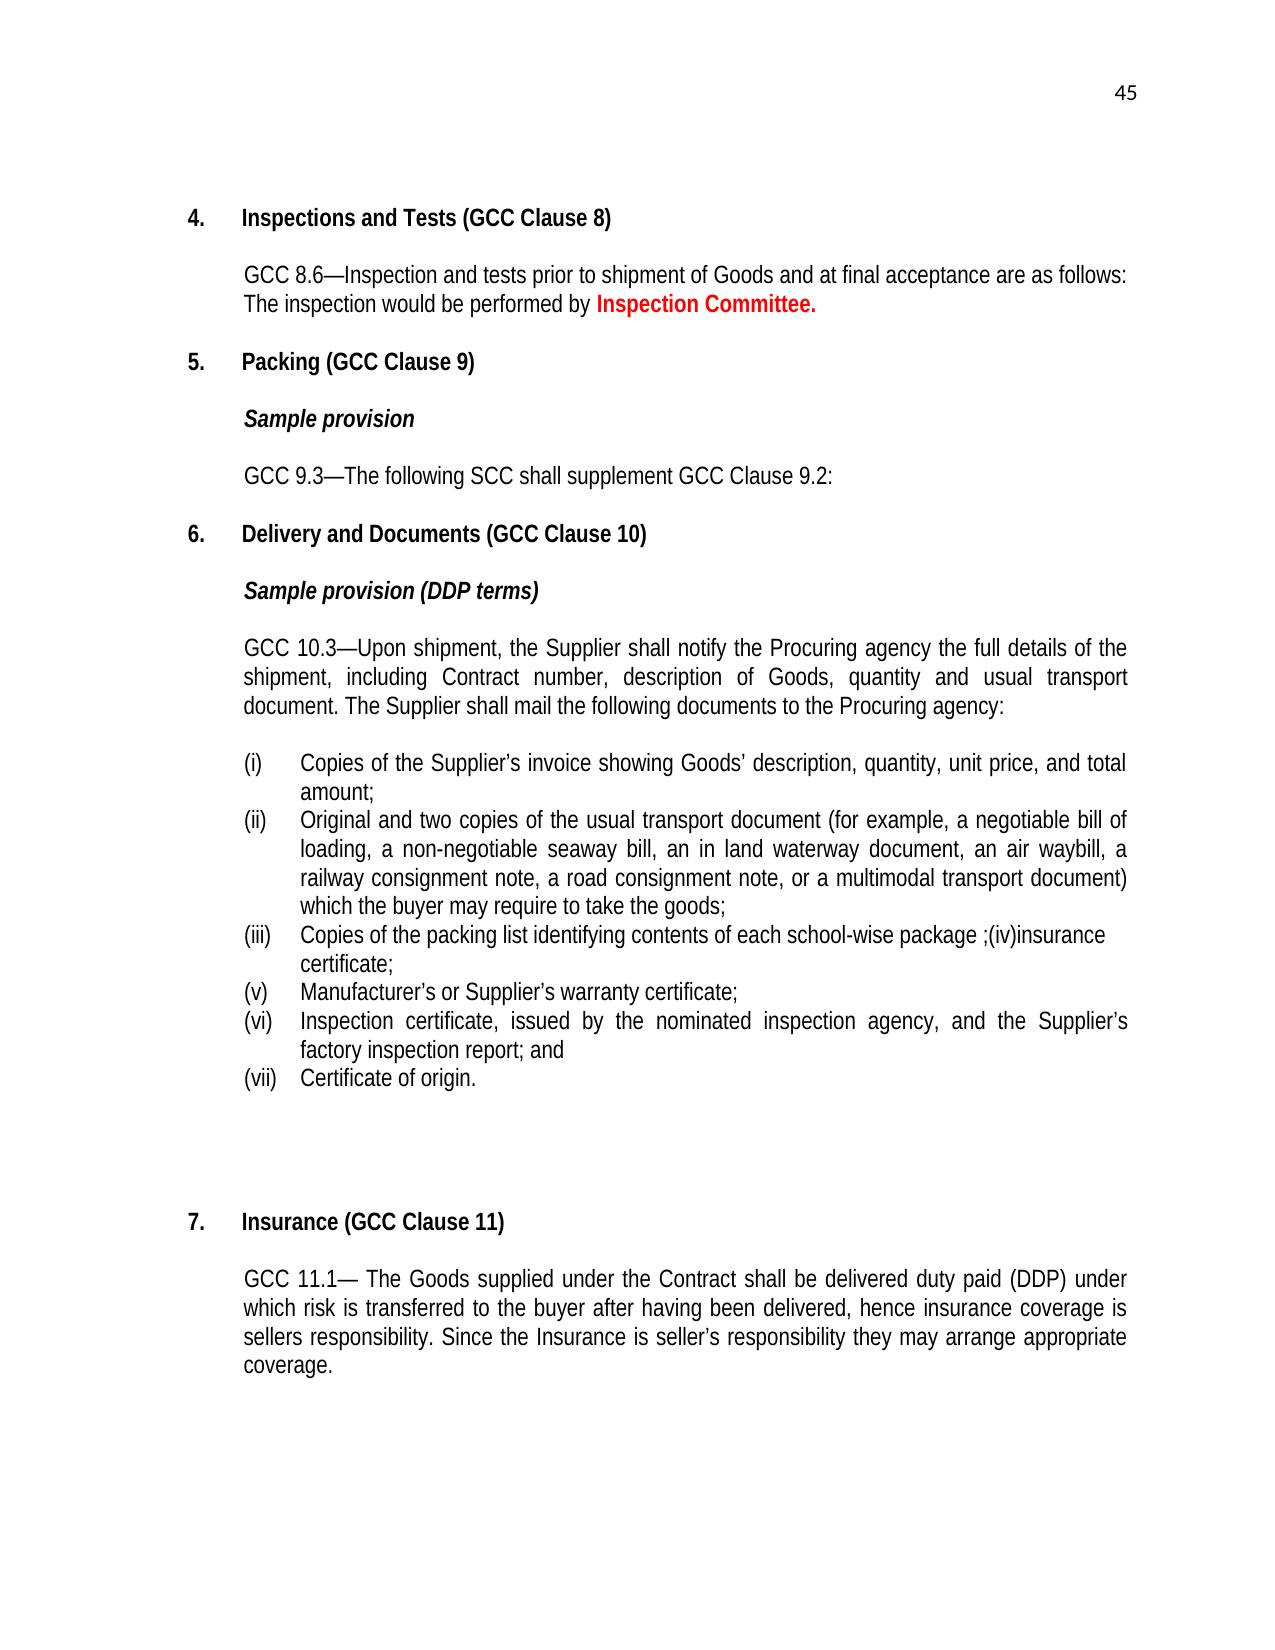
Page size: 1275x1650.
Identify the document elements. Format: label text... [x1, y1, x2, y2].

text GCC 10.3—Upon shipment, the Supplier shall notify the Procuring agency the full details of the shipment, including Contract number, description of Goods, quantity and usual transport document. The Supplier shall mail the following documents to the Procuring agency: [243, 633, 1130, 719]
text (vi) Inspection certificate, issued by the nominated inspection agency, and the Supplier’s factory inspection report; and [244, 1006, 1130, 1063]
text GCC 9.3—The following SCC shall supplement GCC Clause 9.2: [244, 461, 909, 490]
text 7. Insurance (GCC Clause 11) [188, 1207, 1137, 1236]
text 4. Inspections and Tests (GCC Clause 8) [188, 203, 1137, 232]
text GCC 11.1— The Goods supplied under the Contract shall be delivered duty paid (DDP) under which risk is transferred to the buyer after having been delivered, hence insurance coverage is sellers responsibility. Since the Insurance is seller’s responsibility they may arrange appropriate coverage. [243, 1264, 1129, 1379]
text (vii) Certificate of origin. [244, 1063, 503, 1092]
text (v) Manufacturer’s or Supplier’s warranty certificate; [244, 977, 802, 1006]
text (ii) Original and two copies of the usual transport document (for example, a negotiable bill of loading, a non-negotiable seaway bill, an in land waterway document, an air waybill, a railway consignment note, a road consignment note, or a multimodal transport document) which the buyer may require to take the goods; [244, 805, 1130, 920]
text 5. Packing (GCC Clause 9) [188, 346, 1137, 375]
text (i) Copies of the Supplier’s invoice showing Goods’ description, quantity, unit price, and total amount; [244, 748, 1129, 805]
text Sample provision [244, 404, 426, 432]
text GCC 8.6—Inspection and tests prior to shipment of Goods and at final acceptance are as follows: The inspection would be performed by Inspection Committee. [243, 260, 1129, 318]
text Sample provision (DDP terms) [244, 576, 564, 605]
text (iii) Copies of the packing list identifying contents of each school-wise package ;(iv)insurance certificate; [244, 920, 1143, 977]
text 6. Delivery and Documents (GCC Clause 10) [188, 519, 1137, 547]
